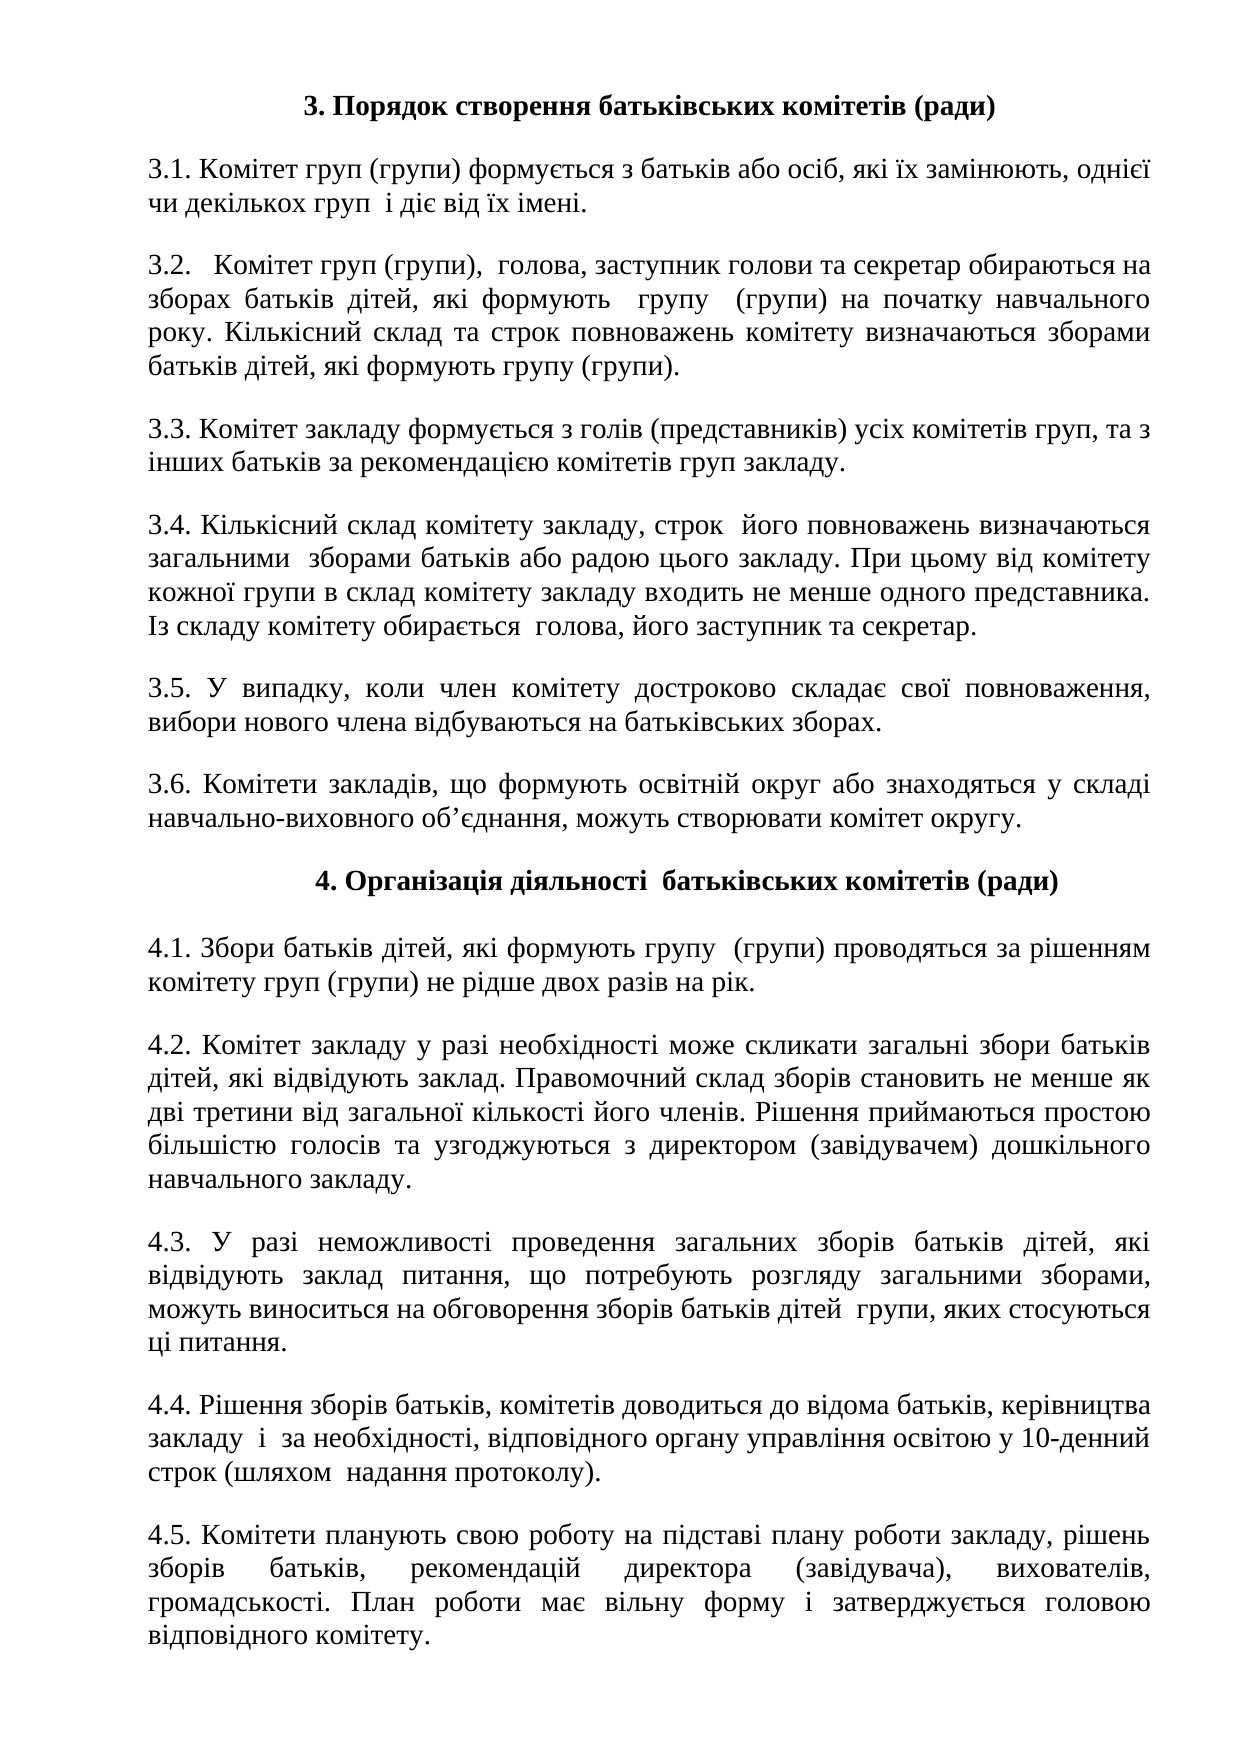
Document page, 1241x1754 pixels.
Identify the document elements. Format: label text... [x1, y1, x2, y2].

text 3. Порядок створення батьківських комітетів (ради) [148, 88, 1152, 122]
text 3.4. Кількісний склад комітету закладу, строк його повноважень визначаються загальними зборами батьків або радою цього закладу. При цьому від комітету кожної групи в склад комітету закладу входить не менше одного представника. Із складу комітету обирається голова, його заступник та секретар. [148, 507, 1152, 641]
text 4. Організація діяльності батьківських комітетів (ради) [223, 863, 1152, 896]
text 4.5. Комітети планують свою роботу на підставі плану роботи закладу, рішень зборів батьків, рекомендацій директора (завідувача), вихователів, громадськості. План роботи має вільну форму і затверджується головою відповідного комітету. [148, 1517, 1152, 1651]
text 4.3. У разі неможливості проведення загальних зборів батьків дітей, які відвідують заклад питання, що потребують розгляду загальними зборами, можуть виноситься на обговорення зборів батьків дітей групи, яких стосуються ці питання. [148, 1224, 1152, 1358]
text 4.1. Збори батьків дітей, які формують групу (групи) проводяться за рішенням комітету груп (групи) не рідше двох разів на рік. [148, 931, 1152, 998]
text 3.1. Комітет груп (групи) формується з батьків або осіб, які їх замінюють, однієї чи декількох груп і діє від їх імені. [148, 151, 1152, 218]
text 3.3. Комітет закладу формується з голів (представників) усіх комітетів груп, та з інших батьків за рекомендацією комітетів груп закладу. [148, 411, 1152, 478]
text 4.2. Комітет закладу у разі необхідності може скликати загальні збори батьків дітей, які відвідують заклад. Правомочний склад зборів становить не менше як дві третини від загальної кількості його членів. Рішення приймаються простою більшістю голосів та узгоджуються з директором (завідувачем) дошкільного навчального закладу. [148, 1027, 1152, 1194]
text 4.4. Рішення зборів батьків, комітетів доводиться до відома батьків, керівництва закладу і за необхідності, відповідного органу управління освітою у 10-денний строк (шляхом надання протоколу). [148, 1387, 1152, 1488]
text 3.2. Комітет груп (групи), голова, заступник голови та секретар обираються на зборах батьків дітей, які формують групу (групи) на початку навчального року. Кількісний склад та строк повноважень комітету визначаються зборами батьків дітей, які формують групу (групи). [148, 247, 1152, 382]
text 3.5. У випадку, коли член комітету достроково складає свої повноваження, вибори нового члена відбуваються на батьківських зборах. [148, 670, 1152, 737]
text 3.6. Комітети закладів, що формують освітній округ або знаходяться у складі навчально-виховного об’єднання, можуть створювати комітет округу. [148, 767, 1152, 834]
